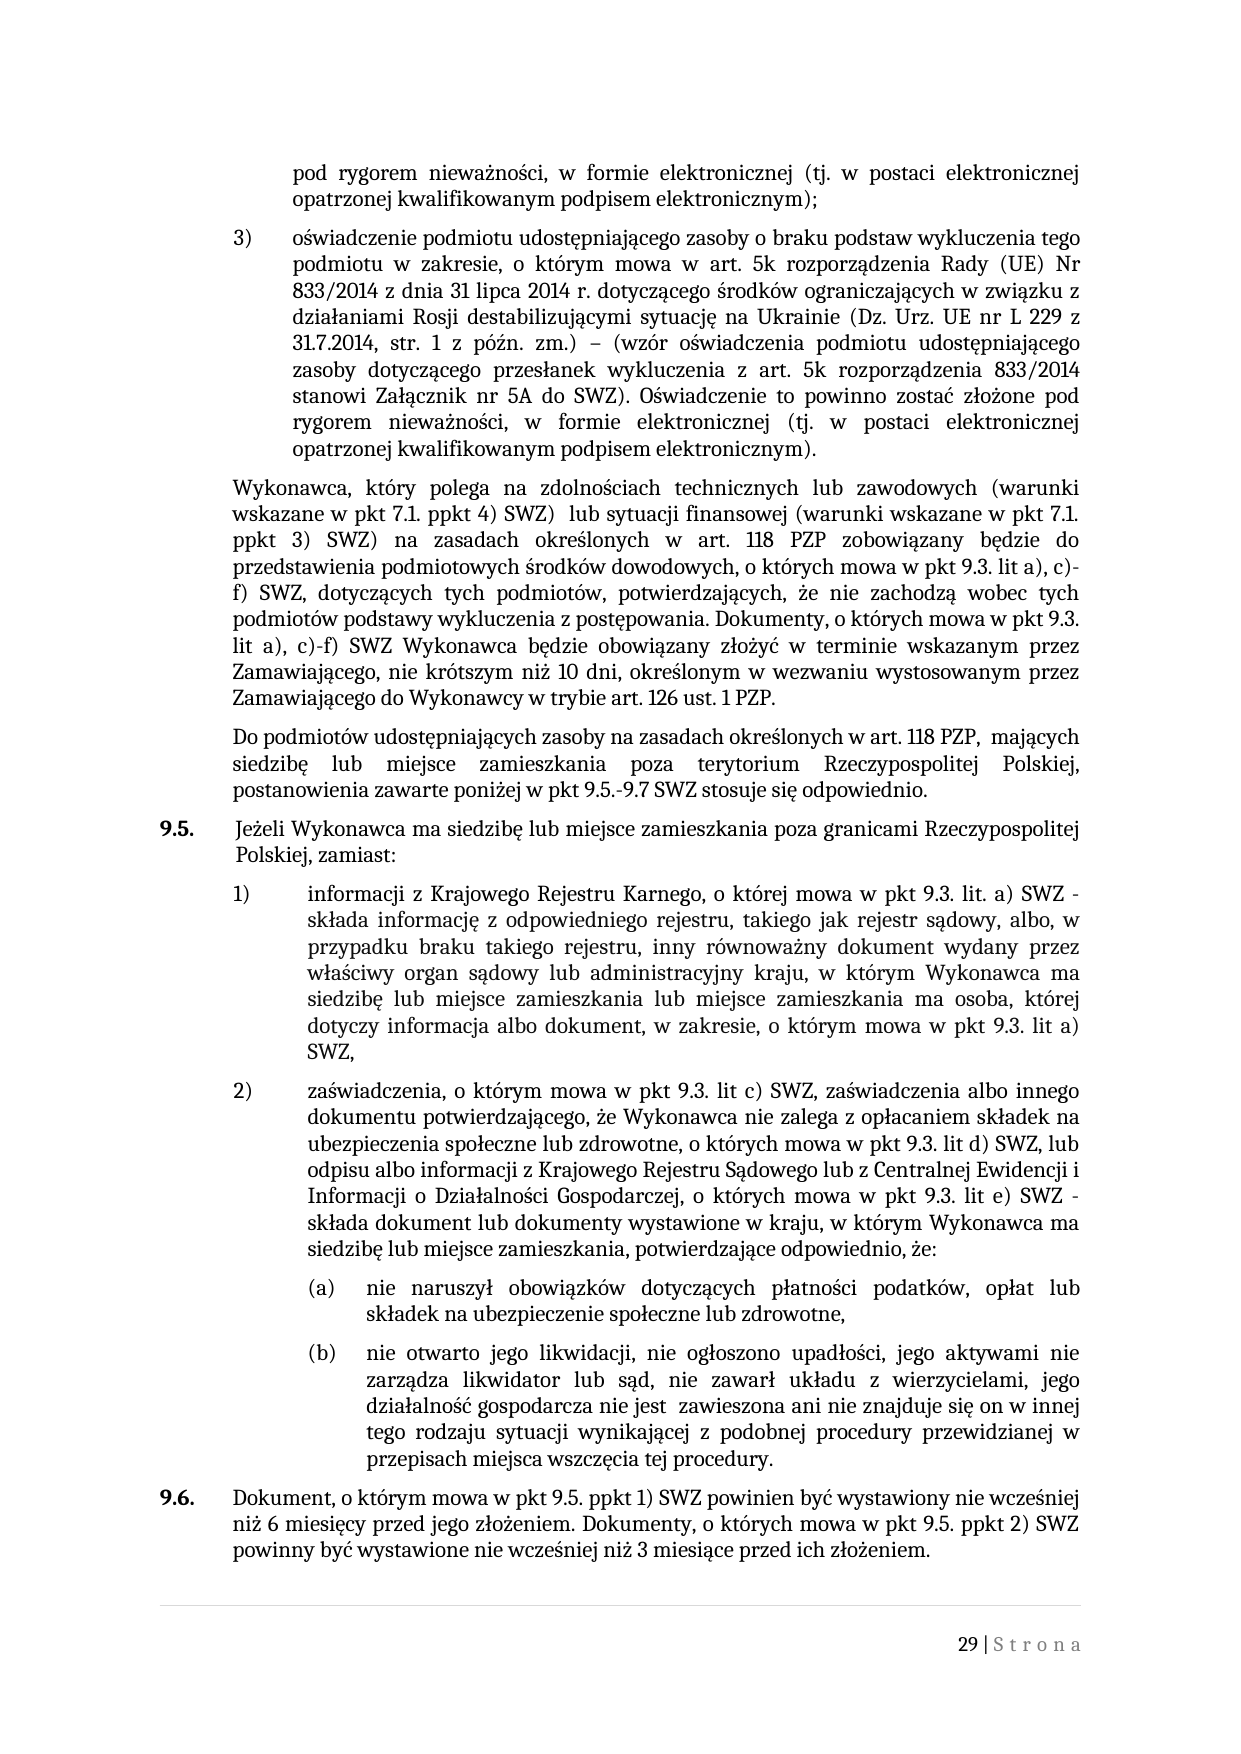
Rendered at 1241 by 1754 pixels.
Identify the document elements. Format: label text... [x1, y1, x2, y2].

text (b) nie otwarto jego likwidacji, nie ogłoszono upadłości, jego aktywami nie zarządza likwidator lub sąd, nie zawarł układu z wierzycielami, jego działalność gospodarcza nie jest zawieszona ani nie znajduje się on w innej tego rodzaju sytuacji wynikającej z podobnej procedury przewidzianej w przepisach miejsca wszczęcia tej procedury. [307, 1340, 1081, 1472]
text 2) zaświadczenia, o którym mowa w pkt 9.3. lit c) SWZ, zaświadczenia albo innego dokumentu potwierdzającego, że Wykonawca nie zalega z opłacaniem składek na ubezpieczenia społeczne lub zdrowotne, o których mowa w pkt 9.3. lit d) SWZ, lub odpisu albo informacji z Krajowego Rejestru Sądowego lub z Centralnej Ewidencji i Informacji o Działalności Gospodarczej, o których mowa w pkt 9.3. lit e) SWZ - składa dokument lub dokumenty wystawione w kraju, w którym Wykonawca ma siedzibę lub miejsce zamieszkania, potwierdzające odpowiednio, że: [233, 1078, 1081, 1262]
text (a) nie naruszył obowiązków dotyczących płatności podatków, opłat lub składek na ubezpieczenie społeczne lub zdrowotne, [307, 1275, 1081, 1327]
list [233, 159, 1081, 212]
text 9.6. Dokument, o którym mowa w pkt 9.5. ppkt 1) SWZ powinien być wystawiony nie wcześniej niż 6 miesięcy przed jego złożeniem. Dokumenty, o których mowa w pkt 9.5. ppkt 2) SWZ powinny być wystawione nie wcześniej niż 3 miesiące przed ich złożeniem. [159, 1484, 1081, 1563]
text 9.5. Jeżeli Wykonawca ma siedzibę lub miejsce zamieszkania poza granicami Rzeczypospolitej Polskiej, zamiast: [159, 816, 1081, 868]
text Wykonawca, który polega na zdolnościach technicznych lub zawodowych (warunki wskazane w pkt 7.1. ppkt 4) SWZ) lub sytuacji finansowej (warunki wskazane w pkt 7.1. ppkt 3) SWZ) na zasadach określonych w art. 118 PZP zobowiązany będzie do przedstawienia podmiotowych środków dowodowych, o których mowa w pkt 9.3. lit a), c)-f) SWZ, dotyczących tych podmiotów, potwierdzających, że nie zachodzą wobec tych podmiotów podstawy wykluczenia z postępowania. Dokumenty, o których mowa w pkt 9.3. lit a), c)-f) SWZ Wykonawca będzie obowiązany złożyć w terminie wskazanym przez Zamawiającego, nie krótszym niż 10 dni, określonym w wezwaniu wystosowanym przez Zamawiającego do Wykonawcy w trybie art. 126 ust. 1 PZP. [232, 474, 1081, 712]
list oświadczenie podmiotu udostępniającego zasoby o braku podstaw wykluczenia tego podmiotu w zakresie, o którym mowa w art. 5k rozporządzenia Rady (UE) Nr 833/2014 z dnia 31 lipca 2014 r. dotyczącego środków ograniczających w związku z działaniami Rosji destabilizującymi sytuację na Ukrainie (Dz. Urz. UE nr L 229 z 31.7.2014, str. 1 z późn. zm.) – (wzór oświadczenia podmiotu udostępniającego zasoby dotyczącego przesłanek wykluczenia z art. 5k rozporządzenia 833/2014 stanowi Załącznik nr 5A do SWZ). Oświadczenie to powinno zostać złożone pod rygorem nieważności, w formie elektronicznej (tj. w postaci elektronicznej opatrzonej kwalifikowanym podpisem elektronicznym). [233, 225, 1081, 462]
text 1) informacji z Krajowego Rejestru Karnego, o której mowa w pkt 9.3. lit. a) SWZ - składa informację z odpowiedniego rejestru, takiego jak rejestr sądowy, albo, w przypadku braku takiego rejestru, inny równoważny dokument wydany przez właściwy organ sądowy lub administracyjny kraju, w którym Wykonawca ma siedzibę lub miejsce zamieszkania lub miejsce zamieszkania ma osoba, której dotyczy informacja albo dokument, w zakresie, o którym mowa w pkt 9.3. lit a) SWZ, [233, 881, 1081, 1065]
text Do podmiotów udostępniających zasoby na zasadach określonych w art. 118 PZP, mających siedzibę lub miejsce zamieszkania poza terytorium Rzeczypospolitej Polskiej, postanowienia zawarte poniżej w pkt 9.5.-9.7 SWZ stosuje się odpowiednio. [232, 724, 1081, 803]
